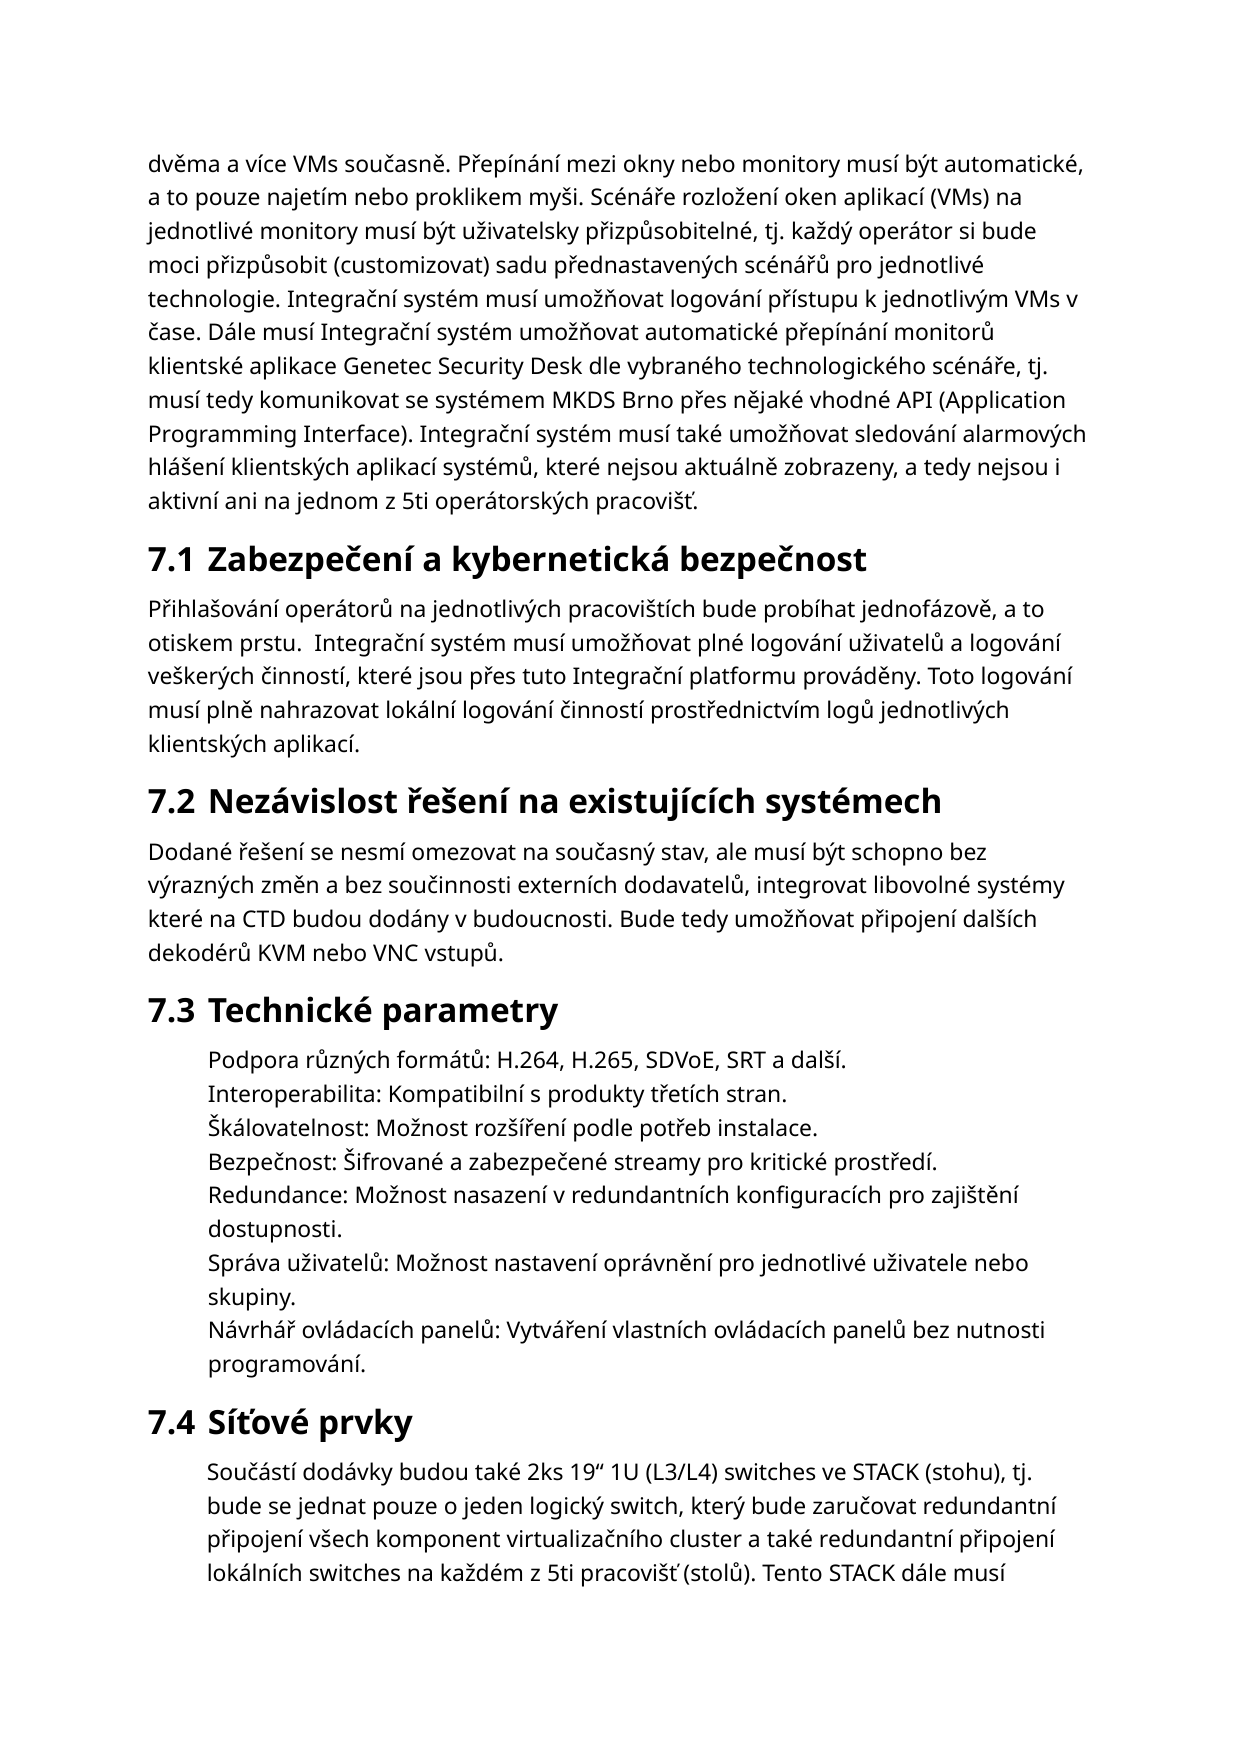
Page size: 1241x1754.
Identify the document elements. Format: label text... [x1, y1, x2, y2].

subtitle Nezávislost řešení na existujících systémech [148, 778, 1093, 824]
subtitle Technické parametry [148, 987, 1093, 1033]
text Redundance: Možnost nasazení v redundantních konfiguracích pro zajištění dostupnosti. [208, 1179, 1093, 1244]
text Správa uživatelů: Možnost nastavení oprávnění pro jednotlivé uživatele nebo skupiny. [208, 1247, 1093, 1312]
text Podpora různých formátů: H.264, H.265, SDVoE, SRT a další. [208, 1044, 1093, 1076]
text Interoperabilita: Kompatibilní s produkty třetích stran. [208, 1078, 1093, 1109]
text Škálovatelnost: Možnost rozšíření podle potřeb instalace. [208, 1112, 1093, 1143]
text Dodané řešení se nesmí omezovat na současný stav, ale musí být schopno bez výrazných změn a bez součinnosti externích dodavatelů, integrovat libovolné systémy které na CTD budou dodány v budoucnosti. Bude tedy umožňovat připojení dalších dekodérů KVM nebo VNC vstupů. [148, 836, 1093, 968]
text Přihlašování operátorů na jednotlivých pracovištích bude probíhat jednofázově, a to otiskem prstu. Integrační systém musí umožňovat plné logování uživatelů a logování veškerých činností, které jsou přes tuto Integrační platformu prováděny. Toto logování musí plně nahrazovat lokální logování činností prostřednictvím logů jednotlivých klientských aplikací. [148, 593, 1093, 759]
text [207, 1456, 1093, 1588]
subtitle Síťové prvky [148, 1399, 1093, 1444]
text Bezpečnost: Šifrované a zabezpečené streamy pro kritické prostředí. [208, 1146, 1093, 1177]
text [148, 148, 1093, 516]
text Návrhář ovládacích panelů: Vytváření vlastních ovládacích panelů bez nutnosti programování. [208, 1314, 1093, 1379]
subtitle Zabezpečení a kybernetická bezpečnost [148, 536, 1093, 581]
